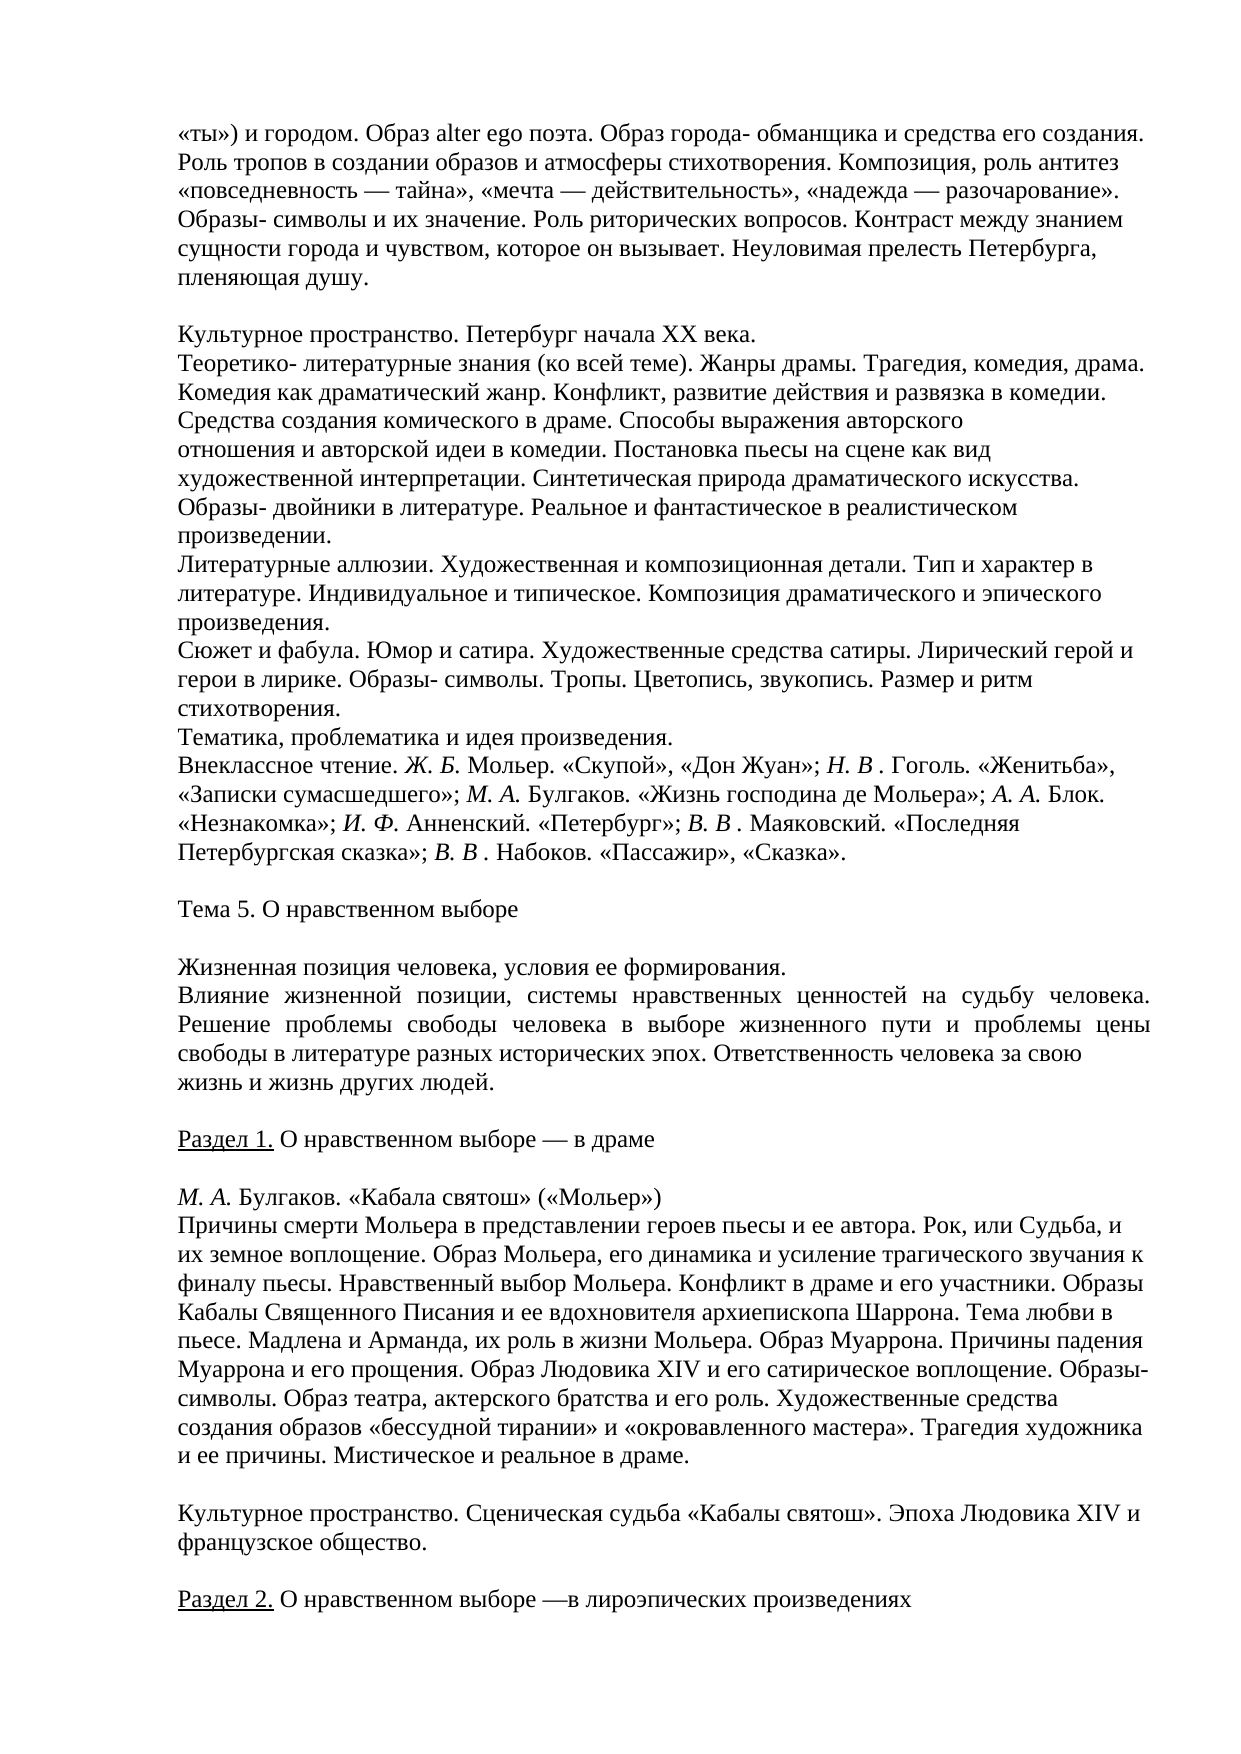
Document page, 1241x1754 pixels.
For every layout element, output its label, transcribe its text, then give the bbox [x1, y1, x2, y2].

text Тематика, проблематика и идея произведения. [177, 722, 1152, 751]
text Влияние жизненной позиции, системы нравственных ценностей на судьбу человека. Решение проблемы свободы человека в выборе жизненного пути и проблемы цены свободы в литературе разных исторических эпох. Ответственность человека за свою [177, 981, 1152, 1067]
text «повседневность — тайна», «мечта — действительность», «надежда — разочарование». Образы- символы и их значение. Роль риторических вопросов. Контраст между знанием сущности города и чувством, которое он вызывает. Неуловимая прелесть Петербурга, пленяющая душу. [177, 176, 1152, 291]
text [177, 118, 1152, 176]
text Раздел 2. О нравственном выборе —в лироэпических произведениях [177, 1584, 1152, 1613]
text Раздел 1. О нравственном выборе — в драме [177, 1124, 1152, 1153]
text Культурное пространство. Сценическая судьба «Кабалы святош». Эпоха Людовика XIV и французское общество. [177, 1498, 1152, 1556]
text жизнь и жизнь других людей. [177, 1067, 1152, 1096]
text М. А. Булгаков. «Кабала святош» («Мольер») [177, 1182, 1152, 1211]
text Петербургская сказка»; В. В . Набоков. «Пассажир», «Сказка». [177, 837, 1152, 866]
text Внеклассное чтение. Ж. Б. Мольер. «Скупой», «Дон Жуан»; Н. В . Гоголь. «Женитьба», «Записки сумасшедшего»; М. А. Булгаков. «Жизнь господина де Мольера»; А. А. Блок. «Незнакомка»; И. Ф. Анненский. «Петербург»; В. В . Маяковский. «Последняя [177, 751, 1152, 837]
text Жизненная позиция человека, условия ее формирования. [177, 952, 1152, 981]
text Теоретико- литературные знания (ко всей теме). Жанры драмы. Трагедия, комедия, драма. Комедия как драматический жанр. Конфликт, развитие действия и развязка в комедии. Средства создания комического в драме. Способы выражения авторского [177, 348, 1152, 434]
text Сюжет и фабула. Юмор и сатира. Художественные средства сатиры. Лирический герой и герои в лирике. Образы- символы. Тропы. Цветопись, звукопись. Размер и ритм стихотворения. [177, 636, 1152, 722]
text Литературные аллюзии. Художественная и композиционная детали. Тип и характер в литературе. Индивидуальное и типическое. Композиция драматического и эпического произведения. [177, 549, 1152, 636]
text Тема 5. О нравственном выборе [177, 894, 1152, 923]
text Культурное пространство. Петербург начала ХХ века. [177, 319, 1152, 348]
text отношения и авторской идеи в комедии. Постановка пьесы на сцене как вид художественной интерпретации. Синтетическая природа драматического искусства. Образы- двойники в литературе. Реальное и фантастическое в реалистическом произведении. [177, 434, 1152, 549]
text Причины смерти Мольера в представлении героев пьесы и ее автора. Рок, или Судьба, и их земное воплощение. Образ Мольера, его динамика и усиление трагического звучания к финалу пьесы. Нравственный выбор Мольера. Конфликт в драме и его участники. Образы Кабалы Священного Писания и ее вдохновителя архиепископа Шаррона. Тема любви в пьесе. Мадлена и Арманда, их роль в жизни Мольера. Образ Муаррона. Причины падения Муаррона и его прощения. Образ Людовика XIV и его сатирическое воплощение. Образы- символы. Образ театра, актерского братства и его роль. Художественные средства создания образов «бессудной тирании» и «окровавленного мастера». Трагедия художника и ее причины. Мистическое и реальное в драме. [177, 1211, 1152, 1469]
